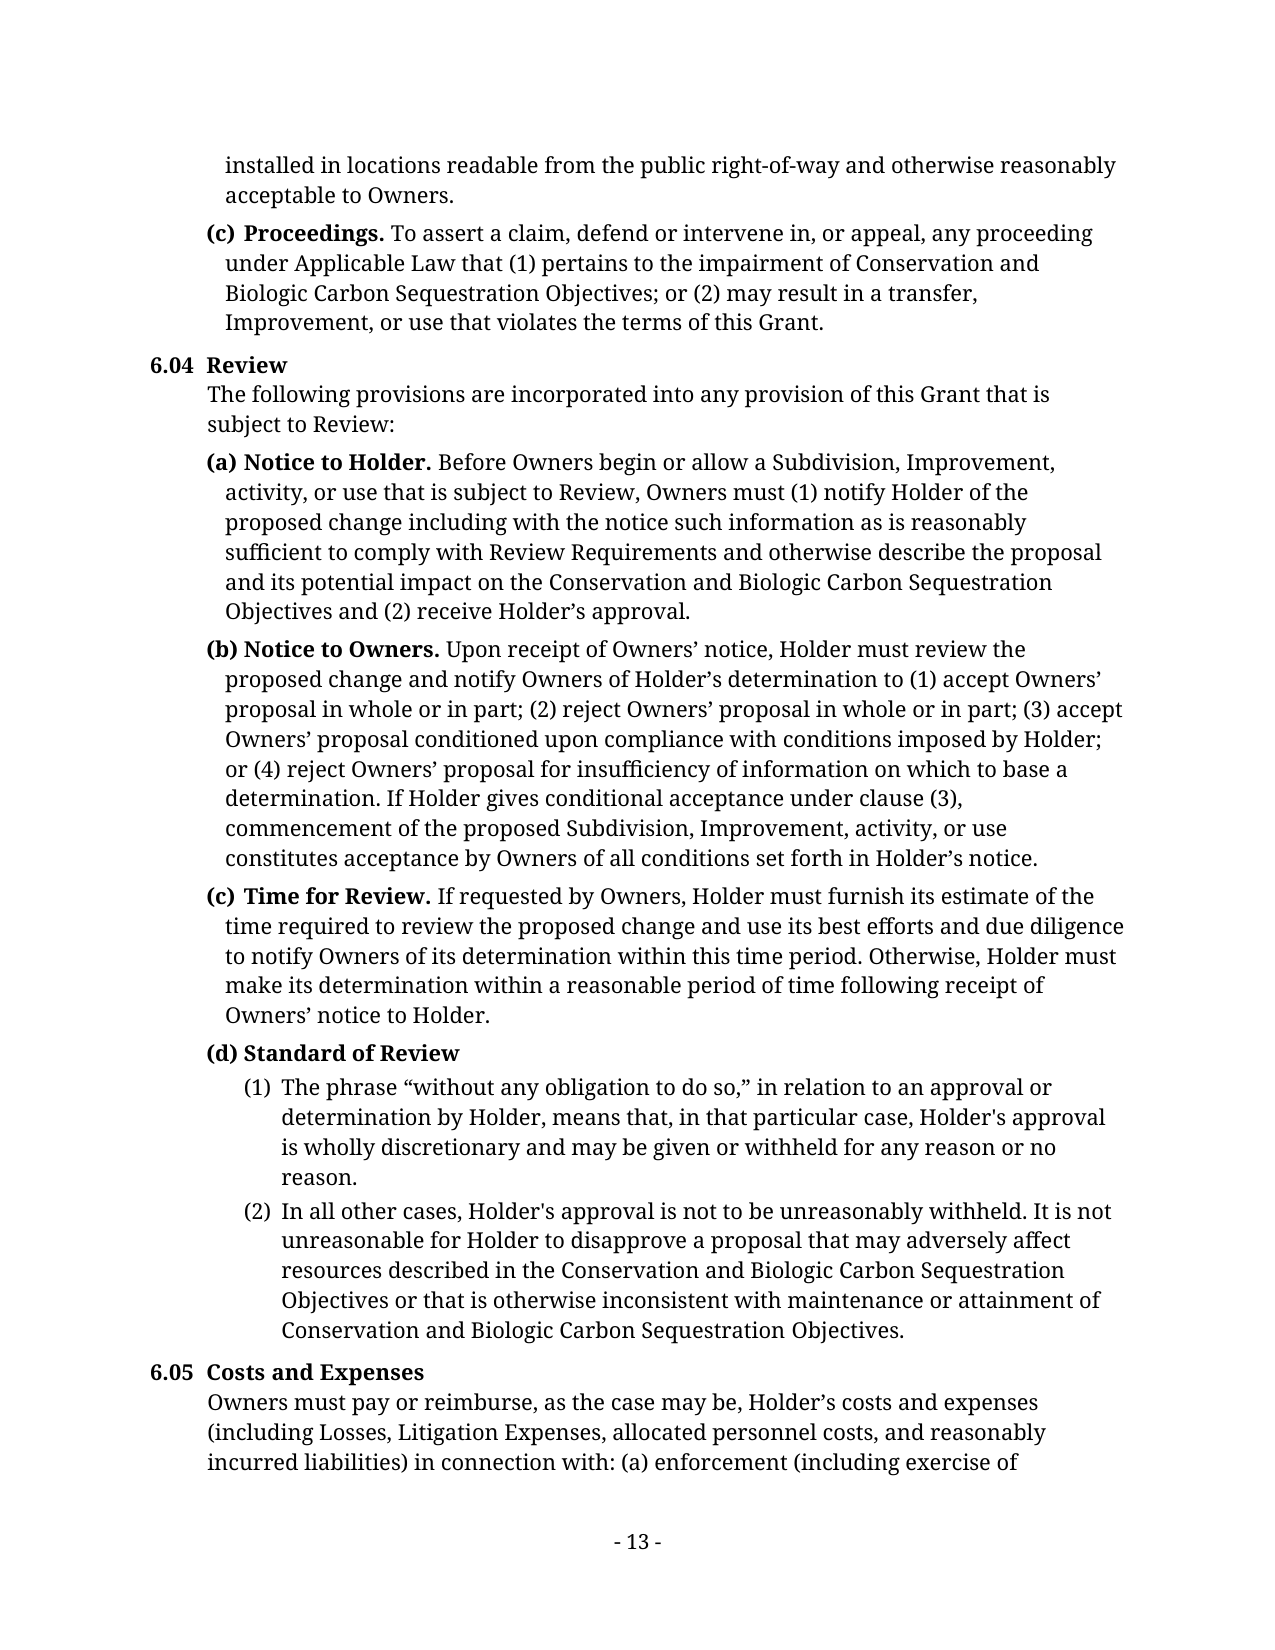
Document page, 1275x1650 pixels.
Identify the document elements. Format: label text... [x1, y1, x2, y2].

subtitle Standard of Review [206, 1038, 1125, 1068]
subtitle Time for Review. If requested by Owners, Holder must furnish its estimate of the time required to review the proposed change and use its best efforts and due diligence to notify Owners of its determination within this time period. Otherwise, Holder must make its determination within a reasonable period of time following receipt of Owners’ notice to Holder. [206, 881, 1125, 1030]
subtitle Costs and Expenses [150, 1357, 1125, 1387]
subtitle In all other cases, Holder's approval is not to be unreasonably withheld. It is not unreasonable for Holder to disapprove a proposal that may adversely affect resources described in the Conservation and Biologic Carbon Sequestration Objectives or that is otherwise inconsistent with maintenance or attainment of Conservation and Biologic Carbon Sequestration Objectives. [244, 1196, 1125, 1344]
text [207, 1387, 1125, 1476]
subtitle Notice to Holder. Before Owners begin or allow a Subdivision, Improvement, activity, or use that is subject to Review, Owners must (1) notify Holder of the proposed change including with the notice such information as is reasonably sufficient to comply with Review Requirements and otherwise describe the proposal and its potential impact on the Conservation and Biologic Carbon Sequestration Objectives and (2) receive Holder’s approval. [206, 447, 1125, 626]
text The following provisions are incorporated into any provision of this Grant that is subject to Review: [207, 379, 1125, 439]
subtitle The phrase “without any obligation to do so,” in relation to an approval or determination by Holder, means that, in that particular case, Holder's approval is wholly discretionary and may be given or withheld for any reason or no reason. [244, 1072, 1125, 1191]
subtitle Notice to Owners. Upon receipt of Owners’ notice, Holder must review the proposed change and notify Owners of Holder’s determination to (1) accept Owners’ proposal in whole or in part; (2) reject Owners’ proposal in whole or in part; (3) accept Owners’ proposal conditioned upon compliance with conditions imposed by Holder; or (4) reject Owners’ proposal for insufficiency of information on which to base a determination. If Holder gives conditional acceptance under clause (3), commencement of the proposed Subdivision, Improvement, activity, or use constitutes acceptance by Owners of all conditions set forth in Holder’s notice. [206, 634, 1125, 873]
subtitle Proceedings. To assert a claim, defend or intervene in, or appeal, any proceeding under Applicable Law that (1) pertains to the impairment of Conservation and Biologic Carbon Sequestration Objectives; or (2) may result in a transfer, Improvement, or use that violates the terms of this Grant. [206, 218, 1125, 337]
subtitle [206, 150, 1125, 209]
subtitle Review [150, 349, 1125, 379]
